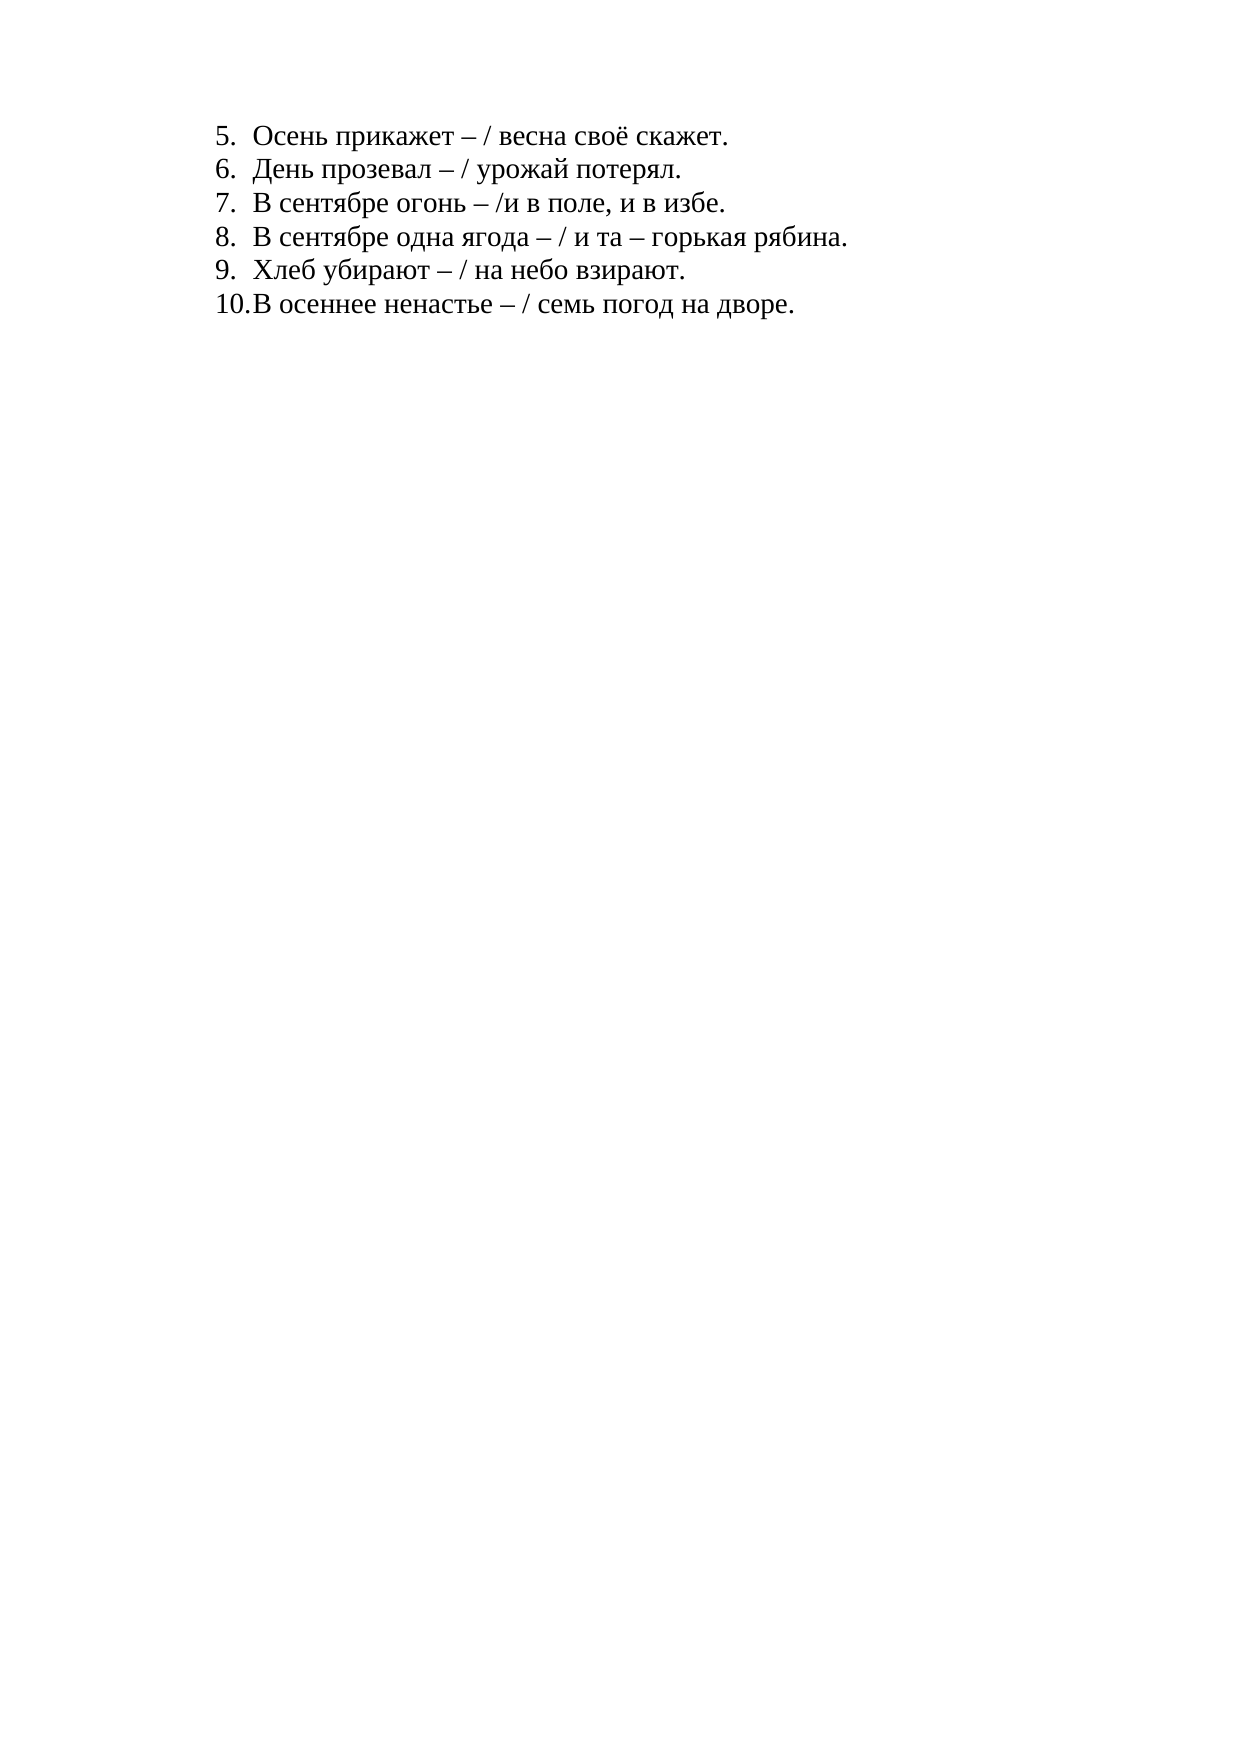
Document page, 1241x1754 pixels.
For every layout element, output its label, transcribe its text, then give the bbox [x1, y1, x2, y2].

list Хлеб убирают – / на небо взирают. [215, 252, 1152, 286]
list В осеннее ненастье – / семь погод на дворе. [215, 286, 1152, 319]
list День прозевал – / урожай потерял. [215, 152, 1152, 185]
list Осень прикажет – / весна своё скажет. [215, 118, 1152, 152]
list В сентябре одна ягода – / и та – горькая рябина. [215, 219, 1152, 252]
list В сентябре огонь – /и в поле, и в избе. [215, 185, 1152, 219]
